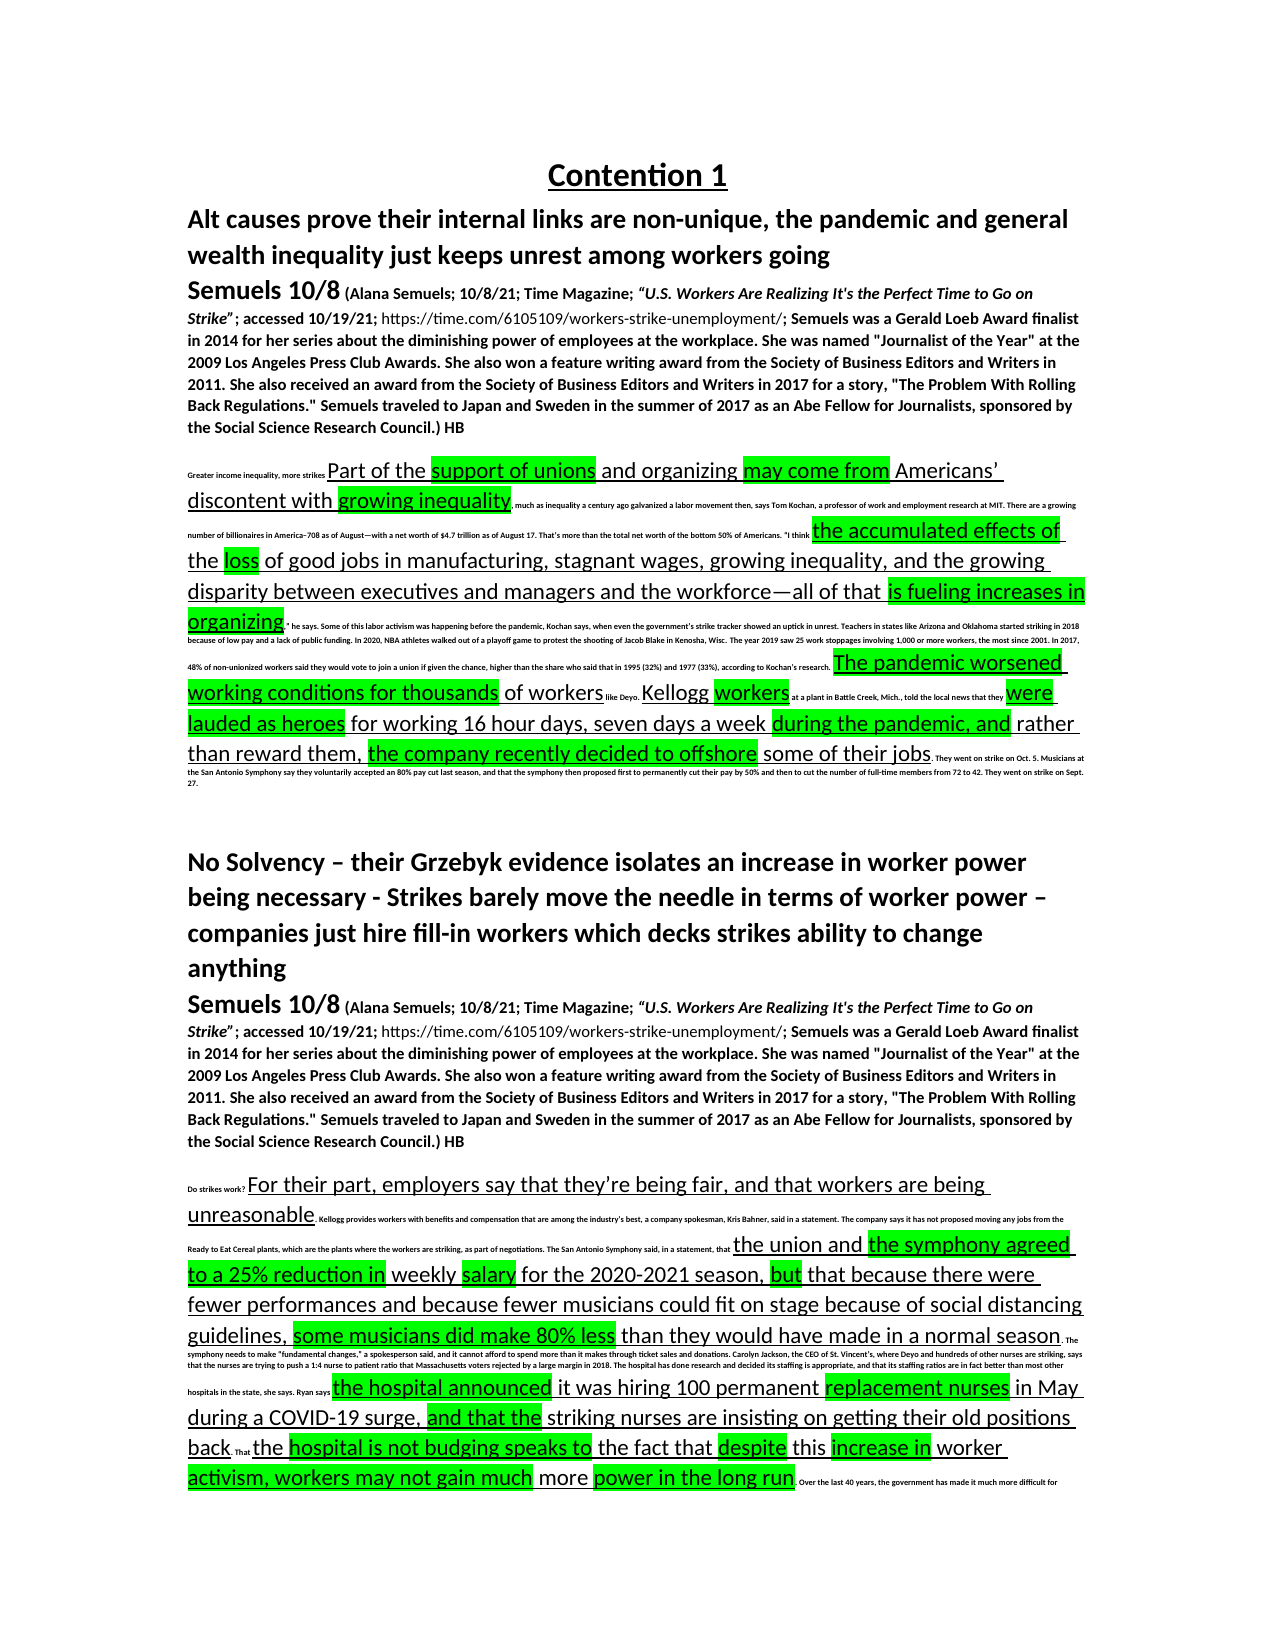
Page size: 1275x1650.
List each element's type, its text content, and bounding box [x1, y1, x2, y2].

subtitle No Solvency – their Grzebyk evidence isolates an increase in worker power being necessary - Strikes barely move the needle in terms of worker power – companies just hire fill-in workers which decks strikes ability to change anything [187, 845, 1087, 984]
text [187, 1170, 1087, 1491]
subtitle Alt causes prove their internal links are non-unique, the pandemic and general wealth inequality just keeps unrest among workers going [187, 202, 1087, 271]
text Semuels 10/8 (Alana Semuels; 10/8/21; Time Magazine; “U.S. Workers Are Realizing It's the Perfect Time to Go on Strike”; accessed 10/19/21; https://time.com/6105109/workers-strike-unemployment/; Semuels was a Gerald Loeb Award finalist in 2014 for her series about the diminishing power of employees at the workplace. She was named "Journalist of the Year" at the 2009 Los Angeles Press Club Awards. She also won a feature writing award from the Society of Business Editors and Writers in 2011. She also received an award from the Society of Business Editors and Writers in 2017 for a story, "The Problem With Rolling Back Regulations." Semuels traveled to Japan and Sweden in the summer of 2017 as an Abe Fellow for Journalists, sponsored by the Social Science Research Council.) HB [187, 273, 1087, 438]
text Semuels 10/8 (Alana Semuels; 10/8/21; Time Magazine; “U.S. Workers Are Realizing It's the Perfect Time to Go on Strike”; accessed 10/19/21; https://time.com/6105109/workers-strike-unemployment/; Semuels was a Gerald Loeb Award finalist in 2014 for her series about the diminishing power of employees at the workplace. She was named "Journalist of the Year" at the 2009 Los Angeles Press Club Awards. She also won a feature writing award from the Society of Business Editors and Writers in 2011. She also received an award from the Society of Business Editors and Writers in 2017 for a story, "The Problem With Rolling Back Regulations." Semuels traveled to Japan and Sweden in the summer of 2017 as an Abe Fellow for Journalists, sponsored by the Social Science Research Council.) HB [187, 987, 1087, 1151]
subtitle Contention 1 [187, 154, 1087, 195]
text Greater income inequality, more strikes Part of the support of unions and organizing may come from Americans’ discontent with growing inequality, much as inequality a century ago galvanized a labor movement then, says Tom Kochan, a professor of work and employment research at MIT. There are a growing number of billionaires in America–708 as of August—with a net worth of $4.7 trillion as of August 17. That’s more than the total net worth of the bottom 50% of Americans. “I think the accumulated effects of the loss of good jobs in manufacturing, stagnant wages, growing inequality, and the growing disparity between executives and managers and the workforce—all of that is fueling increases in organizing,” he says. Some of this labor activism was happening before the pandemic, Kochan says, when even the government’s strike tracker showed an uptick in unrest. Teachers in states like Arizona and Oklahoma started striking in 2018 because of low pay and a lack of public funding. In 2020, NBA athletes walked out of a playoff game to protest the shooting of Jacob Blake in Kenosha, Wisc. The year 2019 saw 25 work stoppages involving 1,000 or more workers, the most since 2001. In 2017, 48% of non-unionized workers said they would vote to join a union if given the chance, higher than the share who said that in 1995 (32%) and 1977 (33%), according to Kochan’s research. The pandemic worsened working conditions for thousands of workers like Deyo. Kellogg workers at a plant in Battle Creek, Mich., told the local news that they were lauded as heroes for working 16 hour days, seven days a week during the pandemic, and rather than reward them, the company recently decided to offshore some of their jobs. They went on strike on Oct. 5. Musicians at the San Antonio Symphony say they voluntarily accepted an 80% pay cut last season, and that the symphony then proposed first to permanently cut their pay by 50% and then to cut the number of full-time members from 72 to 42. They went on strike on Sept. 27. [187, 456, 1087, 789]
